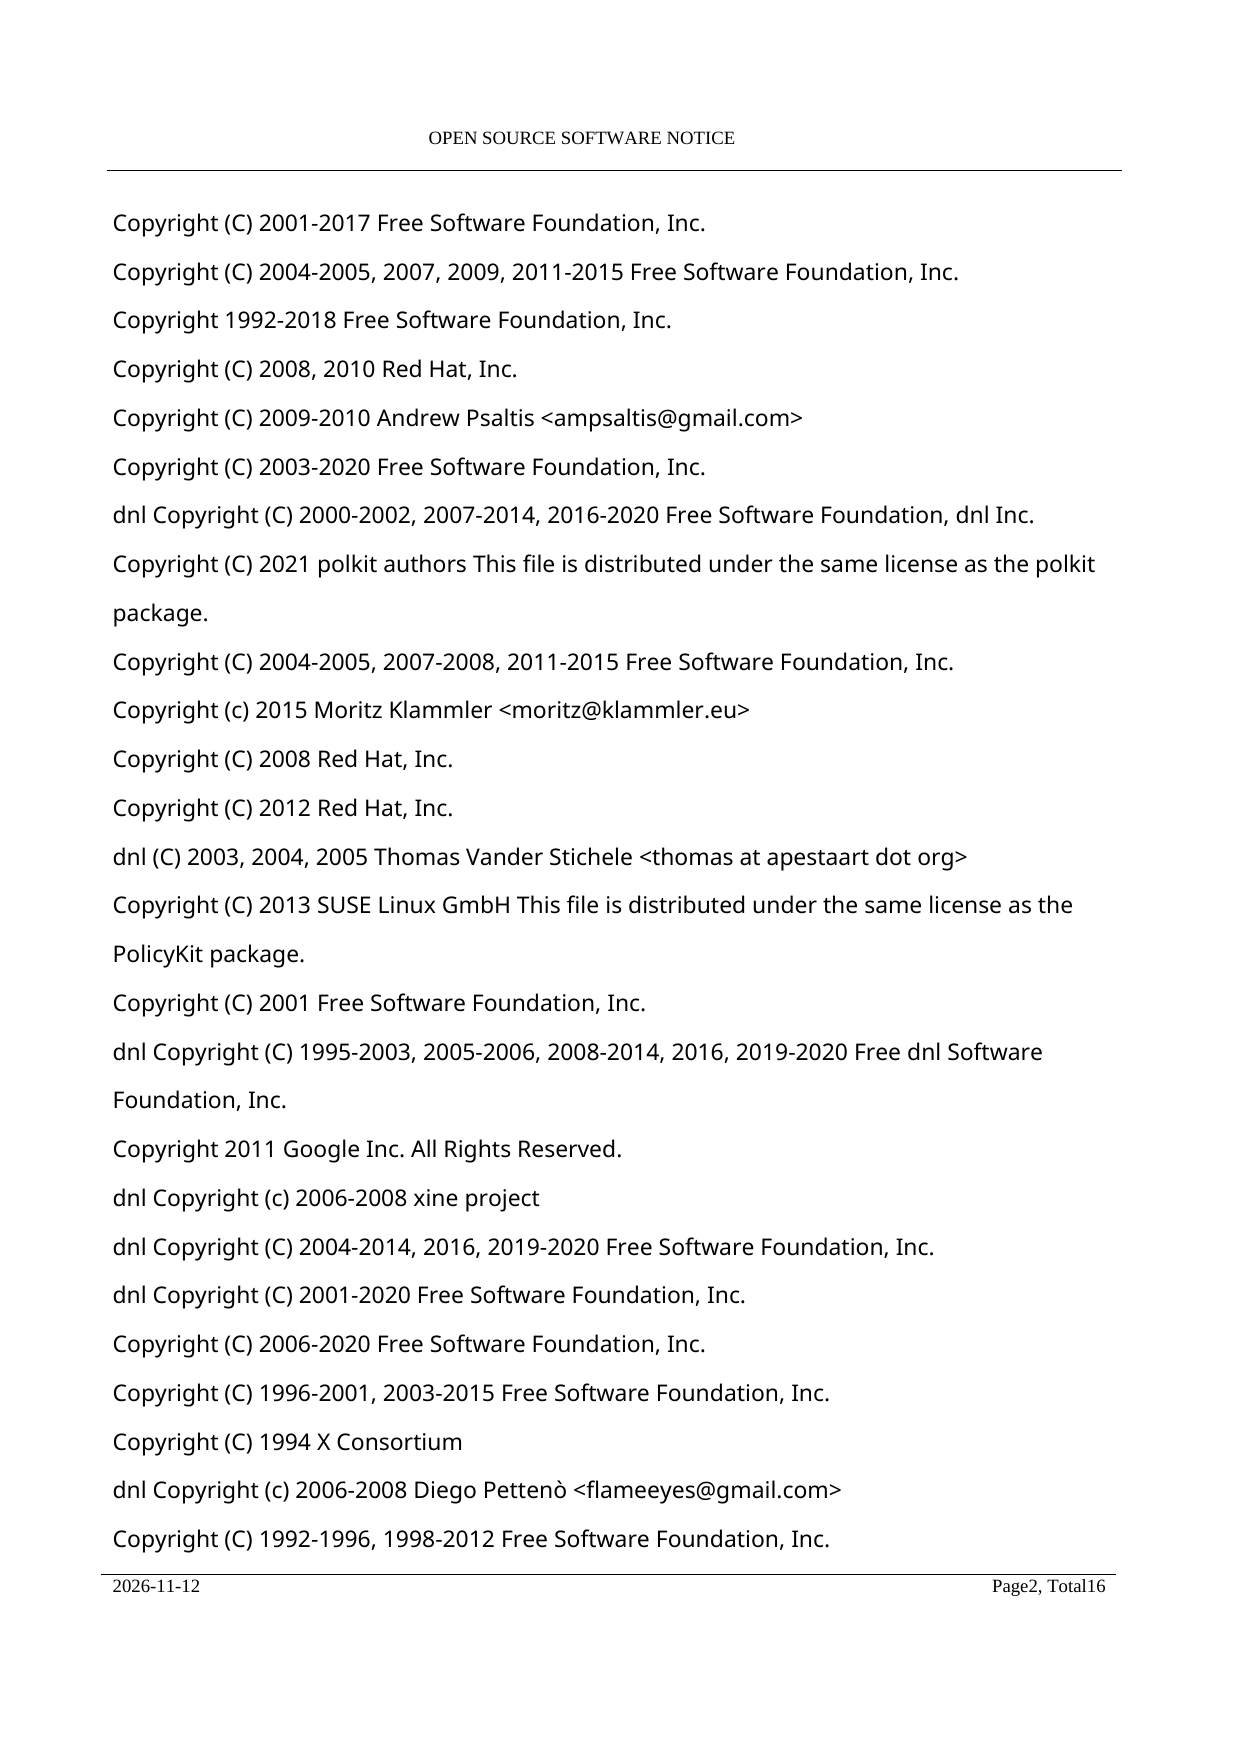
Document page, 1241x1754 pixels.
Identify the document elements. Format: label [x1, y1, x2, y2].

text [112, 206, 1128, 1555]
